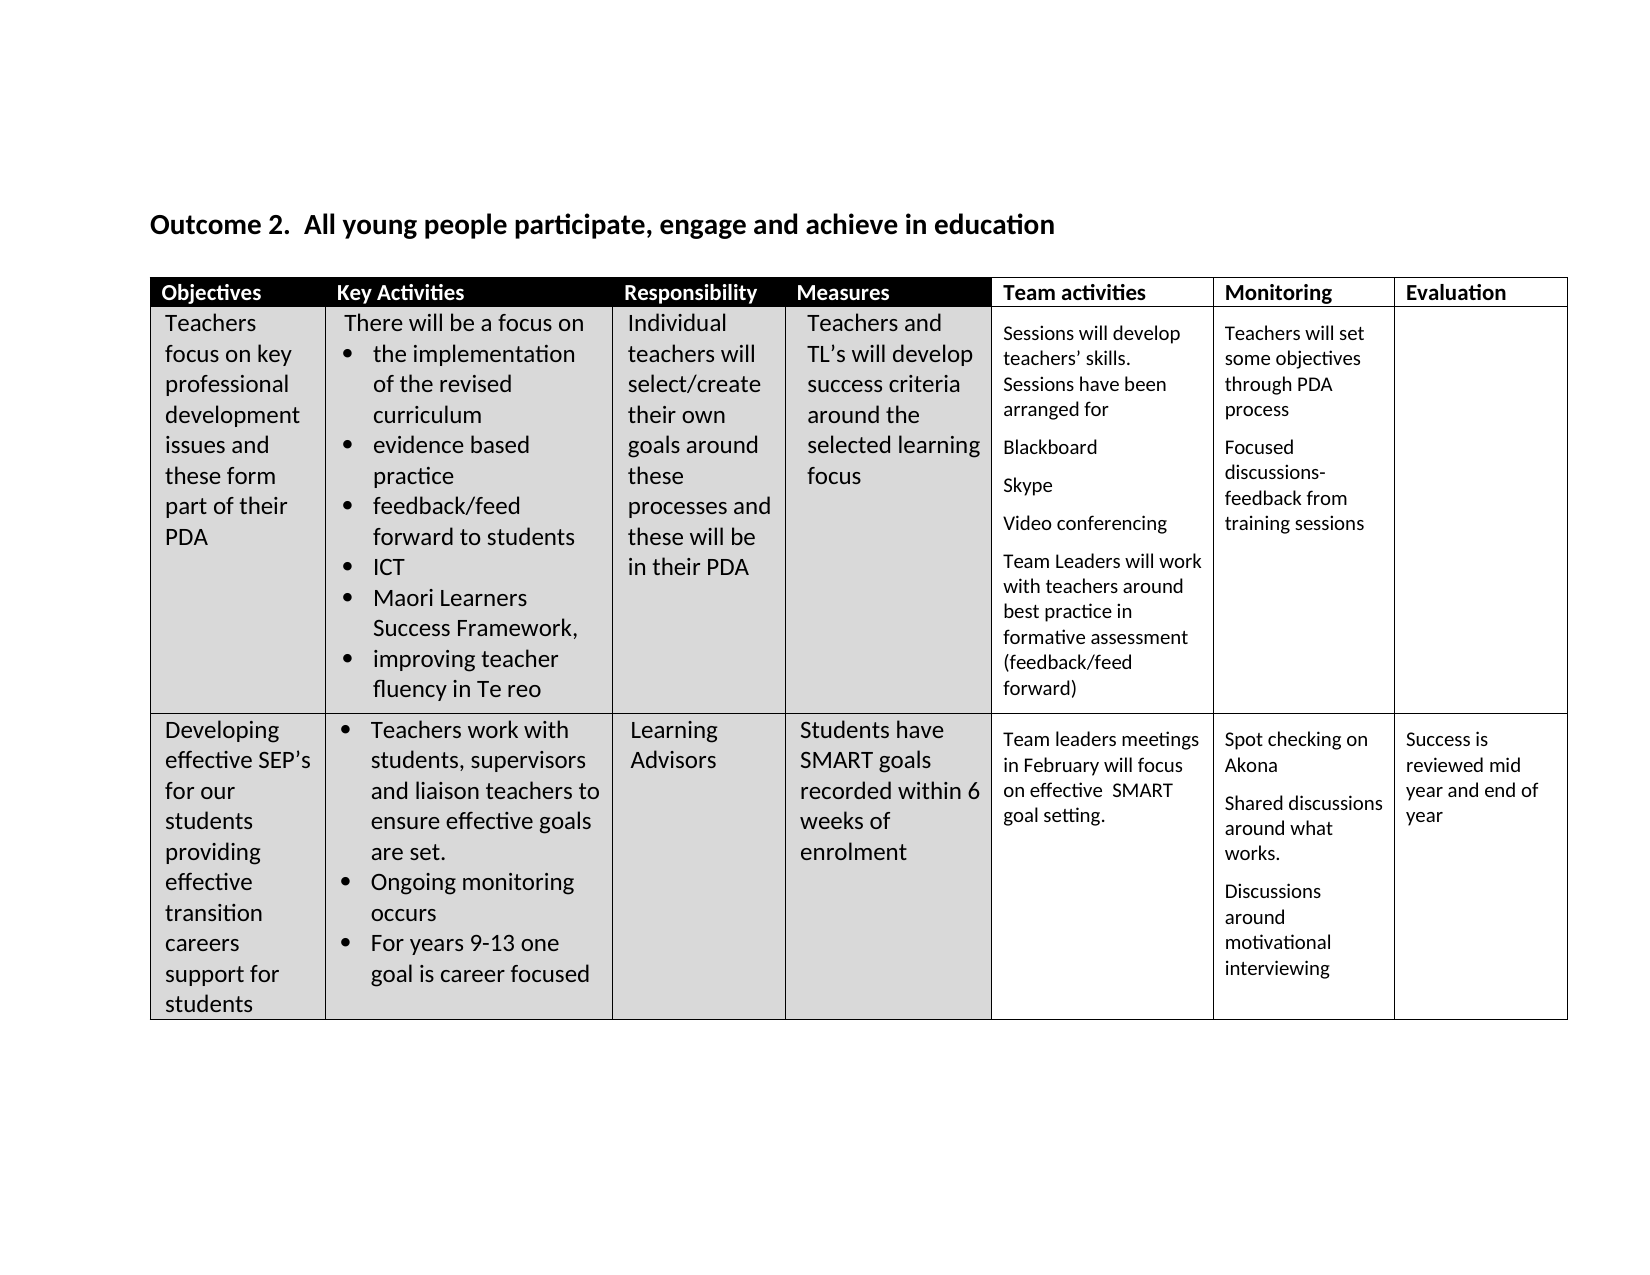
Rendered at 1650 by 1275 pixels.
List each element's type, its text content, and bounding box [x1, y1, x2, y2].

table_cell Success is reviewed mid year and end of year [1395, 714, 1567, 1019]
table_cell Developing effective SEP’s for our students providing effective transition careers support for students [151, 714, 325, 1019]
table_header Key Activities [326, 278, 612, 306]
table_cell Teachers and TL’s will develop success criteria around the selected learning focus [786, 307, 991, 713]
table_cell Learning Advisors [613, 714, 785, 1019]
table_cell Teachers will set some objectives through PDA process Focused discussions- feedback from training sessions [1214, 307, 1394, 713]
table_header Monitoring [1214, 278, 1394, 306]
table_cell Spot checking on Akona Shared discussions around what works. Discussions around motivational interviewing [1214, 714, 1394, 1019]
table_cell Individual teachers will select/create their own goals around these processes and these will be in their PDA [613, 307, 785, 713]
table_cell There will be a focus on the implementation of the revised curriculum evidence based practice feedback/feed forward to students ICT Maori Learners Success Framework, improving teacher fluency in Te reo [326, 307, 612, 713]
table_cell Teachers focus on key professional development issues and these form part of their PDA [151, 307, 325, 713]
table_header Objectives [151, 278, 325, 306]
table_cell Teachers work with students, supervisors and liaison teachers to ensure effective goals are set. Ongoing monitoring occurs For years 9-13 one goal is career focused [326, 714, 612, 1019]
table_header Team activities [992, 278, 1213, 306]
table_cell Sessions will develop teachers’ skills. Sessions have been arranged for Blackboard Skype Video conferencing Team Leaders will work with teachers around best practice in formative assessment (feedback/feed forward) [992, 307, 1213, 713]
table_cell Team leaders meetings in February will focus on effective SMART goal setting. [992, 714, 1213, 1019]
text Outcome 2. All young people participate, engage and achieve in education [150, 206, 1500, 242]
table_header Evaluation [1395, 278, 1567, 306]
table_header Responsibility [613, 278, 785, 306]
table_cell Students have SMART goals recorded within 6 weeks of enrolment [786, 714, 991, 1019]
table_cell [1395, 307, 1567, 713]
table_header Measures [786, 278, 991, 306]
